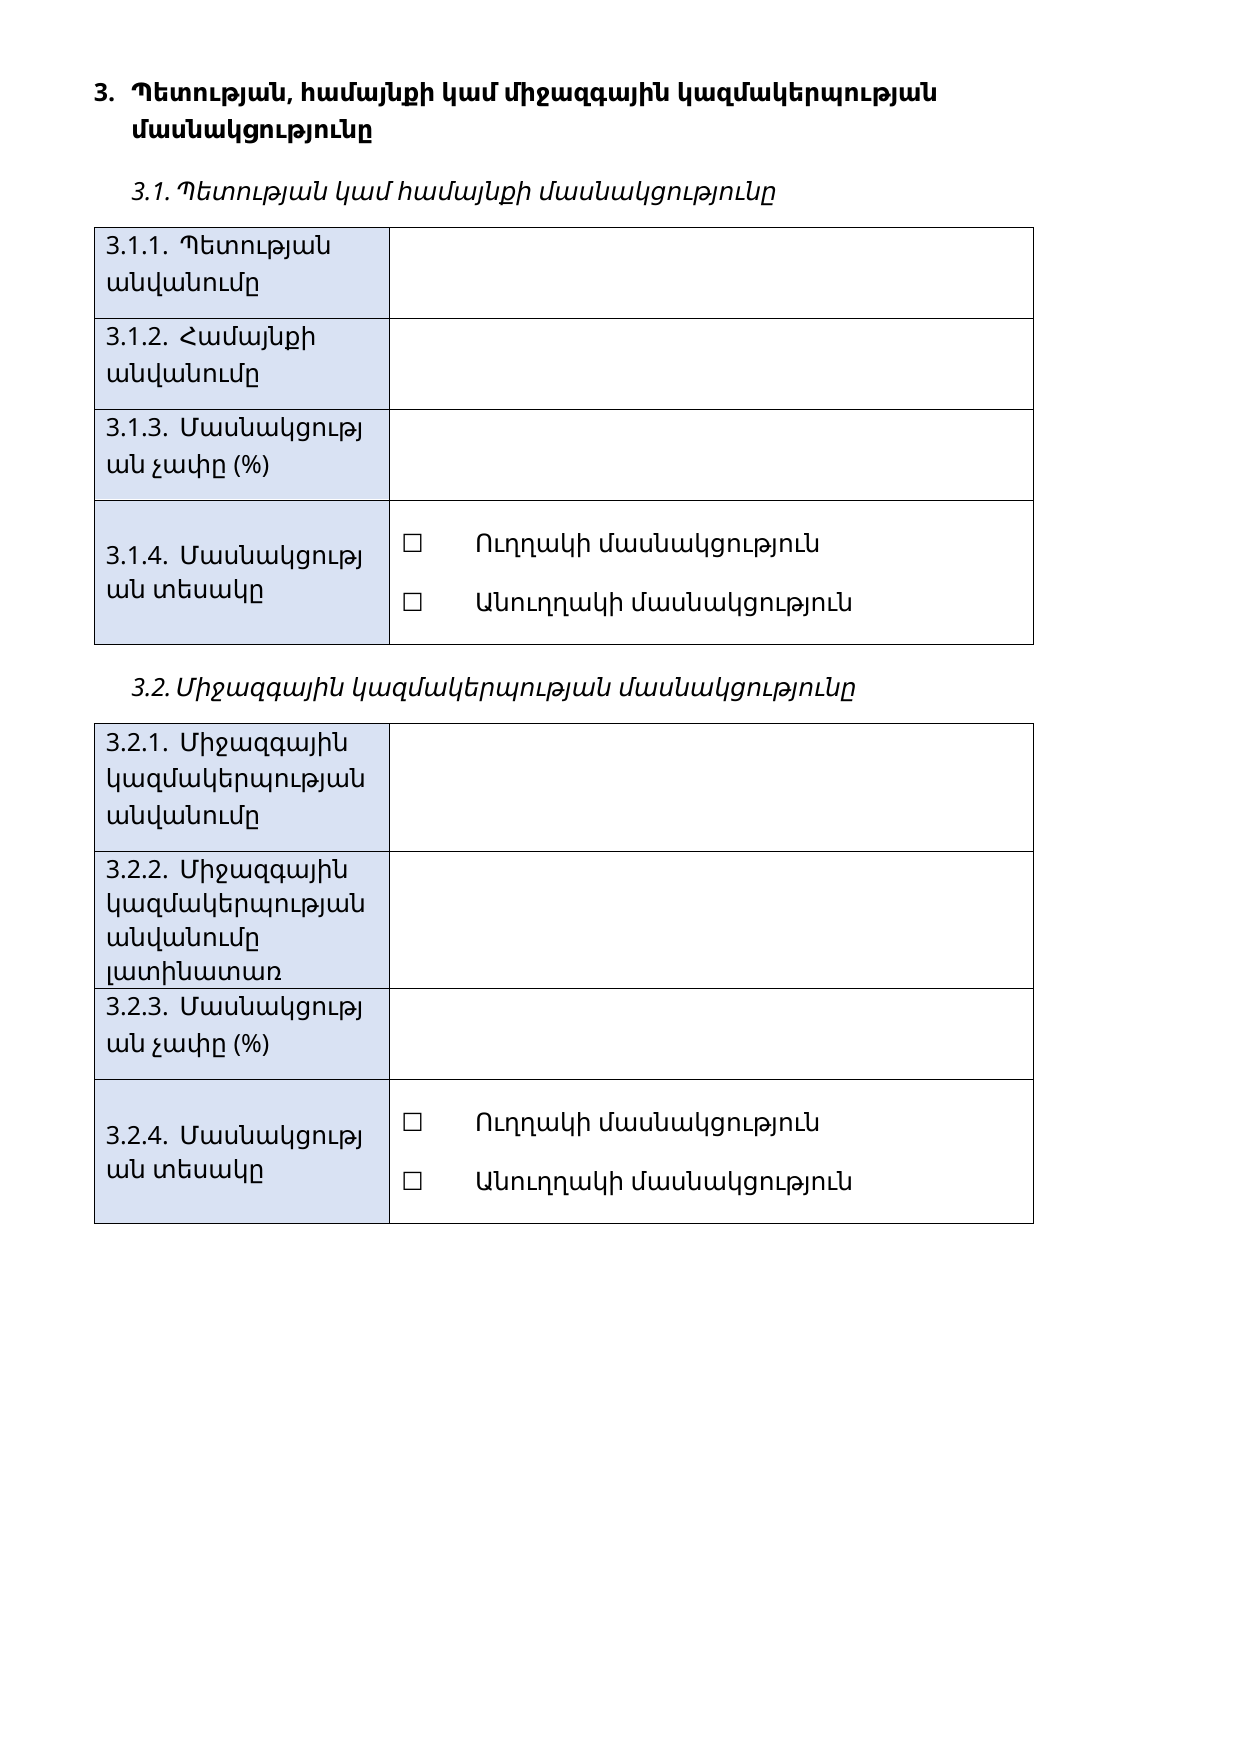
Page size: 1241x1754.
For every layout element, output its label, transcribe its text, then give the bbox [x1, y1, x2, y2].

table_cell Ուղղակի մասնակցություն Անուղղակի մասնակցություն [390, 501, 1033, 644]
table_header [390, 724, 1033, 851]
table_cell [390, 319, 1033, 409]
table_cell Մասնակցության չափը (%) [95, 410, 389, 499]
list Միջազգային կազմակերպության մասնակցությունը [131, 670, 1171, 704]
table_cell Մասնակցության չափը (%) [95, 989, 389, 1079]
table_cell Միջազգային կազմակերպության անվանումը լատինատառ [95, 852, 389, 988]
list Պետության կամ համայնքի մասնակցությունը [131, 173, 1171, 208]
table_cell Մասնակցության տեսակը [95, 1080, 389, 1223]
table_cell [390, 989, 1033, 1079]
table_cell [390, 410, 1033, 499]
table_header [390, 228, 1033, 318]
table_cell Ուղղակի մասնակցություն Անուղղակի մասնակցություն [390, 1080, 1033, 1223]
list Պետության, համայնքի կամ միջազգային կազմակերպության մասնակցությունը [94, 75, 1171, 146]
table_cell Մասնակցության տեսակը [95, 501, 389, 644]
table_cell Համայնքի անվանումը [95, 319, 389, 409]
table_cell [390, 852, 1033, 988]
table_header Պետության անվանումը [95, 228, 389, 318]
table_header Միջազգային կազմակերպության անվանումը [95, 724, 389, 851]
